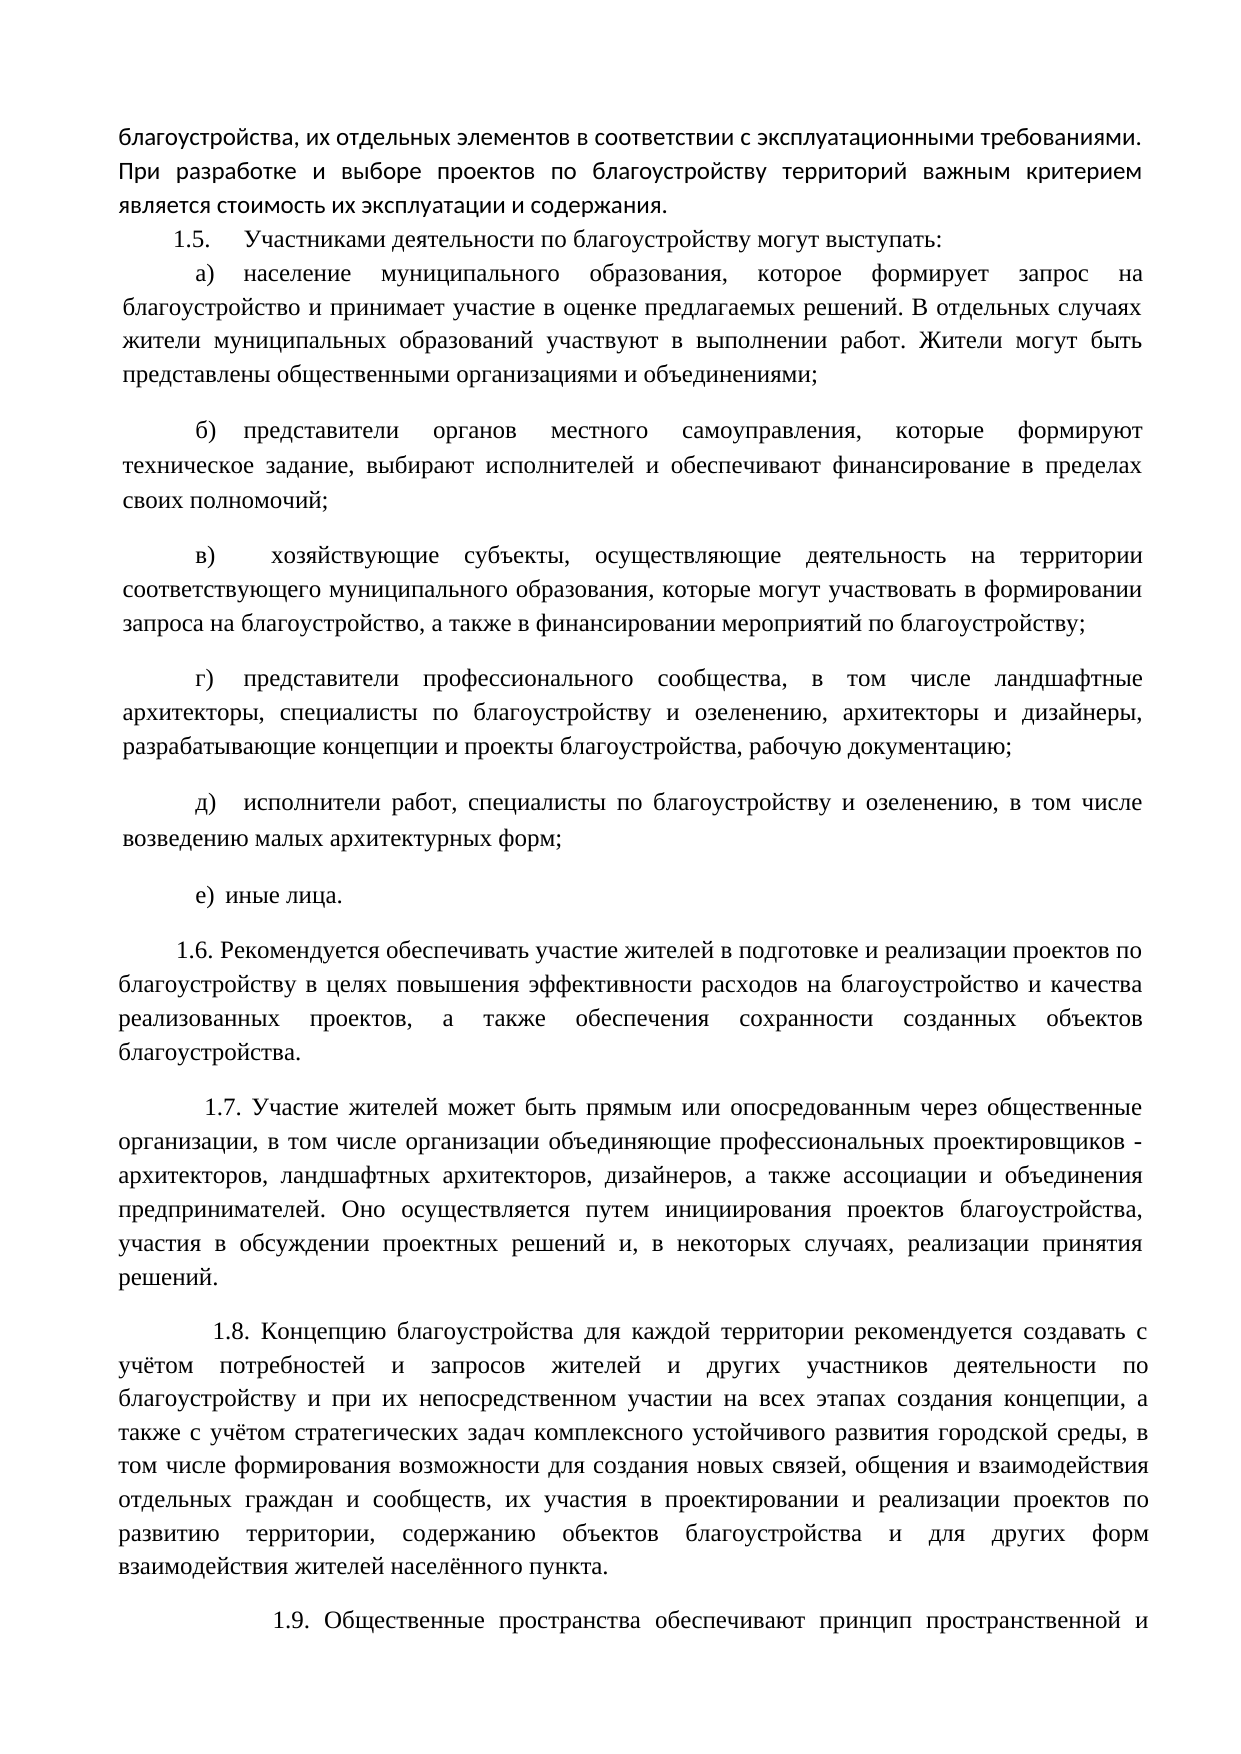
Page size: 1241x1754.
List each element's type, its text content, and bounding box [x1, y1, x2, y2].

text е) иные лица. [122, 875, 1152, 911]
text д) исполнители работ, специалисты по благоустройству и озеленению, в том числе возведению малых архитектурных форм; [122, 782, 1143, 854]
text 1.8. Концепцию благоустройства для каждой территории рекомендуется создавать с учётом потребностей и запросов жителей и других участников деятельности по благоустройству и при их непосредственном участии на всех этапах создания концепции, а также с учётом стратегических задач комплексного устойчивого развития городской среды, в том числе формирования возможности для создания новых связей, общения и взаимодействия отдельных граждан и сообществ, их участия в проектировании и реализации проектов по развитию территории, содержанию объектов благоустройства и для других форм взаимодействия жителей населённого пункта. [118, 1313, 1150, 1581]
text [118, 118, 1143, 220]
text а) население муниципального образования, которое формирует запрос на благоустройство и принимает участие в оценке предлагаемых решений. В отдельных случаях жители муниципальных образований участвуют в выполнении работ. Жители могут быть представлены общественными организациями и объединениями; [122, 254, 1143, 390]
list Участниками деятельности по благоустройству могут выступать: [173, 220, 1152, 254]
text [118, 1602, 1150, 1636]
text г) представители профессионального сообщества, в том числе ландшафтные архитекторы, специалисты по благоустройству и озеленению, архитекторы и дизайнеры, разрабатывающие концепции и проекты благоустройства, рабочую документацию; [122, 659, 1143, 761]
text б) представители органов местного самоуправления, которые формируют техническое задание, выбирают исполнителей и обеспечивают финансирование в пределах своих полномочий; [122, 411, 1143, 516]
text в) хозяйствующие субъекты, осуществляющие деятельность на территории соответствующего муниципального образования, которые могут участвовать в формировании запроса на благоустройство, а также в финансировании мероприятий по благоустройству; [122, 536, 1143, 638]
text 1.7. Участие жителей может быть прямым или опосредованным через общественные организации, в том числе организации объединяющие профессиональных проектировщиков - архитекторов, ландшафтных архитекторов, дизайнеров, а также ассоциации и объединения предпринимателей. Оно осуществляется путем инициирования проектов благоустройства, участия в обсуждении проектных решений и, в некоторых случаях, реализации принятия решений. [118, 1088, 1143, 1292]
text 1.6. Рекомендуется обеспечивать участие жителей в подготовке и реализации проектов по благоустройству в целях повышения эффективности расходов на благоустройство и качества реализованных проектов, а также обеспечения сохранности созданных объектов благоустройства. [118, 932, 1143, 1067]
